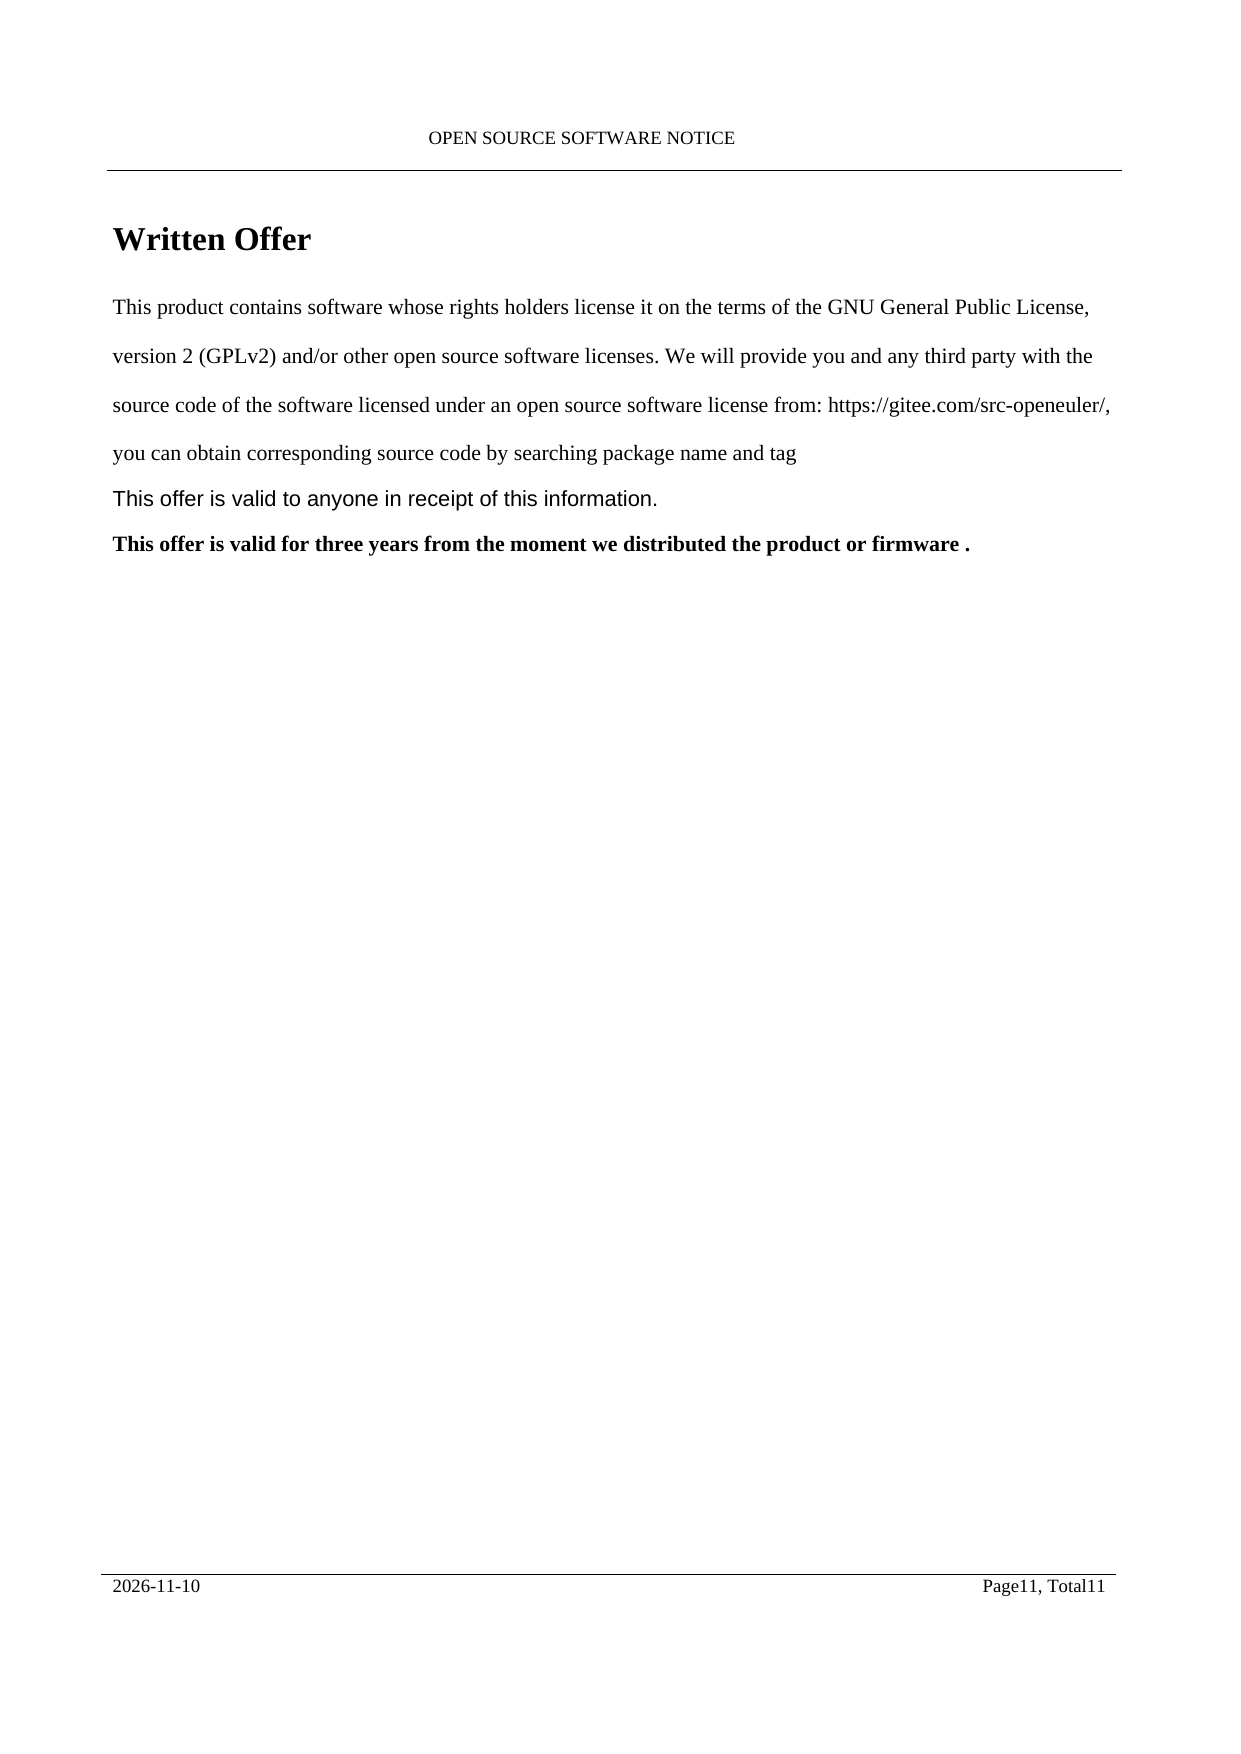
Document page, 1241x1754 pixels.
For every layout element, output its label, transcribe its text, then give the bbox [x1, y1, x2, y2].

text Written Offer [112, 206, 1128, 271]
text This offer is valid to anyone in receipt of this information. [112, 482, 1128, 514]
text This product contains software whose rights holders license it on the terms of the GNU General Public License, version 2 (GPLv2) and/or other open source software licenses. We will provide you and any third party with the source code of the software licensed under an open source software license from: https://gitee.com/src-openeuler/, you can obtain corresponding source code by searching package name and tag [112, 291, 1128, 469]
text This offer is valid for three years from the moment we distributed the product or firmware . [112, 527, 1128, 559]
